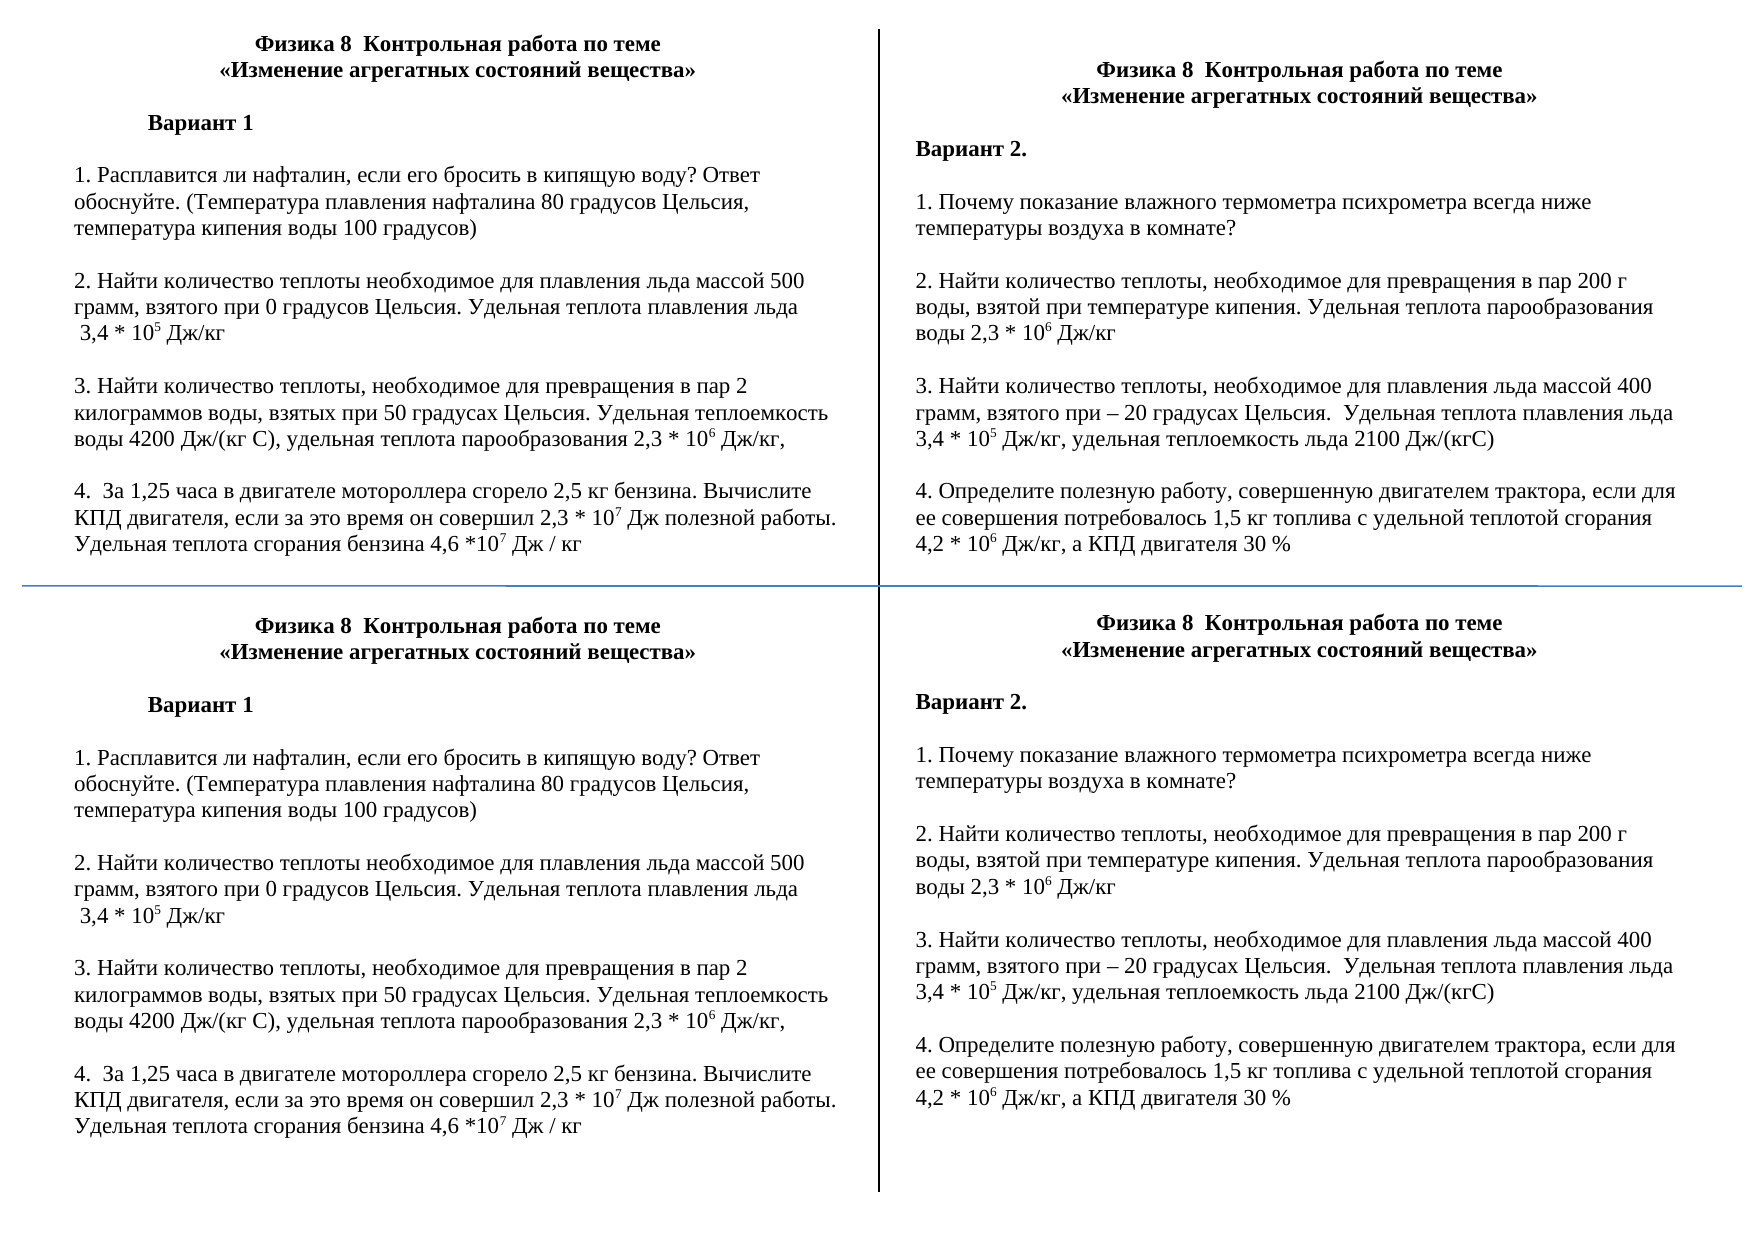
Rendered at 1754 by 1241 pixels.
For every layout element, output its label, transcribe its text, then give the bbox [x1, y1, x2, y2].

text «Изменение агрегатных состояний вещества» [74, 56, 842, 82]
text 4. За 1,25 часа в двигателе мотороллера сгорело 2,5 кг бензина. Вычислите КПД двигателя, если за это время он совершил 2,3 * 107 Дж полезной работы. Удельная теплота сгорания бензина 4,6 *107 Дж / кг [74, 1060, 842, 1139]
text 3,4 * 105 Дж/кг [74, 319, 842, 346]
text 2. Найти количество теплоты необходимое для плавления льда массой 500 грамм, взятого при 0 градусов Цельсия. Удельная теплота плавления льда [74, 849, 842, 902]
text «Изменение агрегатных состояний вещества» [915, 636, 1683, 662]
text Физика 8 Контрольная работа по теме [74, 29, 842, 56]
text 2. Найти количество теплоты необходимое для плавления льда массой 500 грамм, взятого при 0 градусов Цельсия. Удельная теплота плавления льда [74, 267, 842, 319]
text 2. Найти количество теплоты, необходимое для превращения в пар 200 г воды, взятой при температуре кипения. Удельная теплота парообразования воды 2,3 * 106 Дж/кг [915, 267, 1683, 346]
text 3. Найти количество теплоты, необходимое для превращения в пар 2 килограммов воды, взятых при 50 градусах Цельсия. Удельная теплоемкость воды 4200 Дж/(кг С), удельная теплота парообразования 2,3 * 106 Дж/кг, [74, 954, 842, 1033]
text 3. Найти количество теплоты, необходимое для плавления льда массой 400 грамм, взятого при – 20 градусах Цельсия. Удельная теплота плавления льда 3,4 * 105 Дж/кг, удельная теплоемкость льда 2100 Дж/(кгС) [915, 372, 1683, 451]
text 3. Найти количество теплоты, необходимое для превращения в пар 2 килограммов воды, взятых при 50 градусах Цельсия. Удельная теплоемкость воды 4200 Дж/(кг С), удельная теплота парообразования 2,3 * 106 Дж/кг, [74, 372, 842, 451]
text 4. Определите полезную работу, совершенную двигателем трактора, если для ее совершения потребовалось 1,5 кг топлива с удельной теплотой сгорания 4,2 * 106 Дж/кг, а КПД двигателя 30 % [915, 1031, 1683, 1110]
text Вариант 2. [915, 135, 1683, 161]
text 1. Расплавится ли нафталин, если его бросить в кипящую воду? Ответ обоснуйте. (Температура плавления нафталина 80 градусов Цельсия, температура кипения воды 100 градусов) [74, 743, 842, 823]
text «Изменение агрегатных состояний вещества» [74, 638, 842, 664]
text 1. Расплавится ли нафталин, если его бросить в кипящую воду? Ответ обоснуйте. (Температура плавления нафталина 80 градусов Цельсия, температура кипения воды 100 градусов) [74, 161, 842, 240]
text Вариант 1 [74, 691, 842, 717]
text 1. Почему показание влажного термометра психрометра всегда ниже температуры воздуха в комнате? [915, 188, 1683, 240]
text 4. Определите полезную работу, совершенную двигателем трактора, если для ее совершения потребовалось 1,5 кг топлива с удельной теплотой сгорания 4,2 * 106 Дж/кг, а КПД двигателя 30 % [915, 478, 1683, 557]
text 4. За 1,25 часа в двигателе мотороллера сгорело 2,5 кг бензина. Вычислите КПД двигателя, если за это время он совершил 2,3 * 107 Дж полезной работы. Удельная теплота сгорания бензина 4,6 *107 Дж / кг [74, 478, 842, 557]
text Физика 8 Контрольная работа по теме [74, 612, 842, 638]
text Вариант 2. [915, 688, 1683, 715]
text «Изменение агрегатных состояний вещества» [915, 82, 1683, 109]
text Физика 8 Контрольная работа по теме [915, 56, 1683, 82]
text 2. Найти количество теплоты, необходимое для превращения в пар 200 г воды, взятой при температуре кипения. Удельная теплота парообразования воды 2,3 * 106 Дж/кг [915, 820, 1683, 899]
text 1. Почему показание влажного термометра психрометра всегда ниже температуры воздуха в комнате? [915, 741, 1683, 794]
text Вариант 1 [74, 109, 842, 135]
text 3. Найти количество теплоты, необходимое для плавления льда массой 400 грамм, взятого при – 20 градусах Цельсия. Удельная теплота плавления льда 3,4 * 105 Дж/кг, удельная теплоемкость льда 2100 Дж/(кгС) [915, 926, 1683, 1005]
text 3,4 * 105 Дж/кг [74, 902, 842, 928]
text Физика 8 Контрольная работа по теме [915, 609, 1683, 636]
